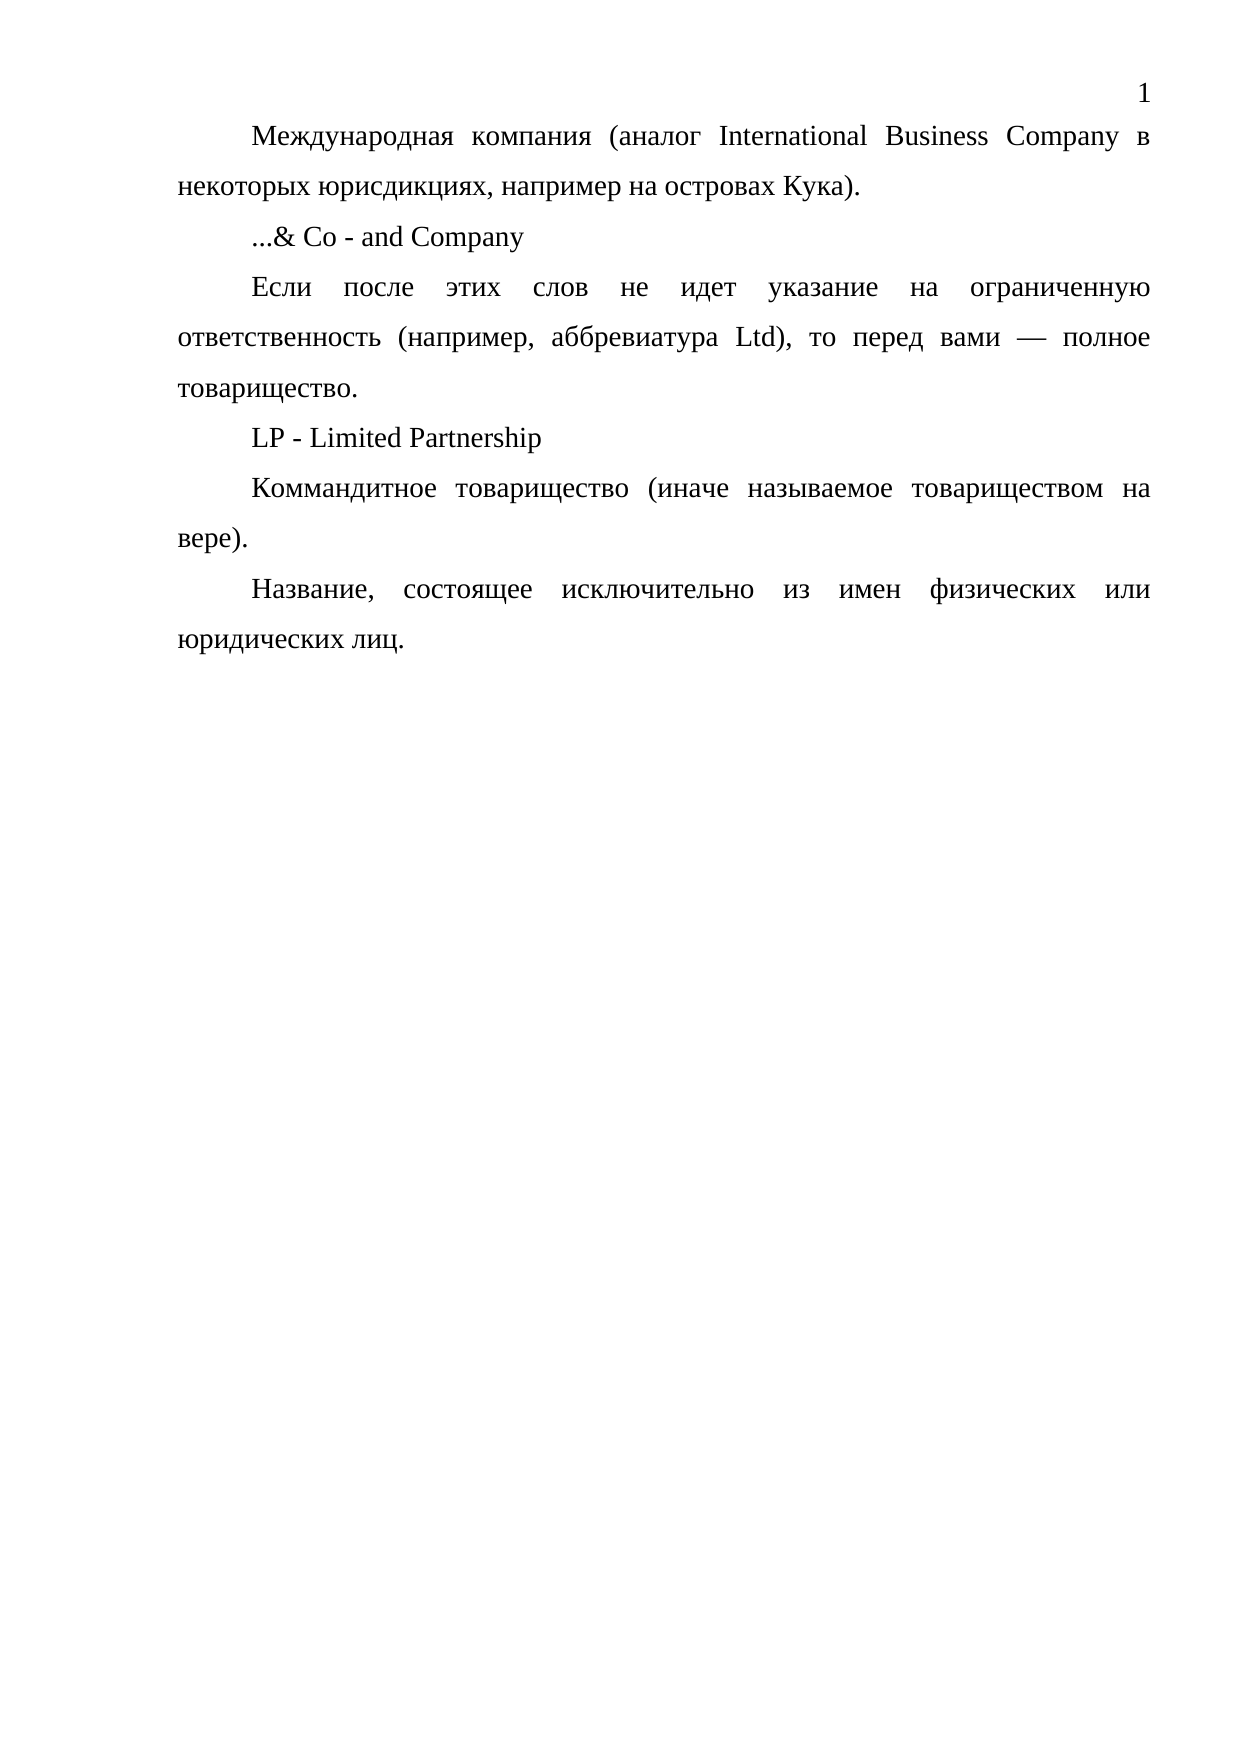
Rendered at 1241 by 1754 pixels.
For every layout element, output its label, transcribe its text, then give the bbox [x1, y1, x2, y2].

text LP - Limited Partnership [177, 420, 1152, 453]
text ...& Со - and Company [177, 219, 1152, 252]
text Международная компания (аналог International Business Company в некоторых юрисдикциях, например на островах Кука). [177, 118, 1152, 202]
text Коммандитное товарищество (иначе называемое товариществом на вере). [177, 470, 1152, 554]
text Если после этих слов не идет указание на ограниченную ответственность (например, аббревиатура Ltd), то перед вами — полное товарищество. [177, 269, 1152, 403]
text Название, состоящее исключительно из имен физических или юридических лиц. [177, 571, 1152, 655]
